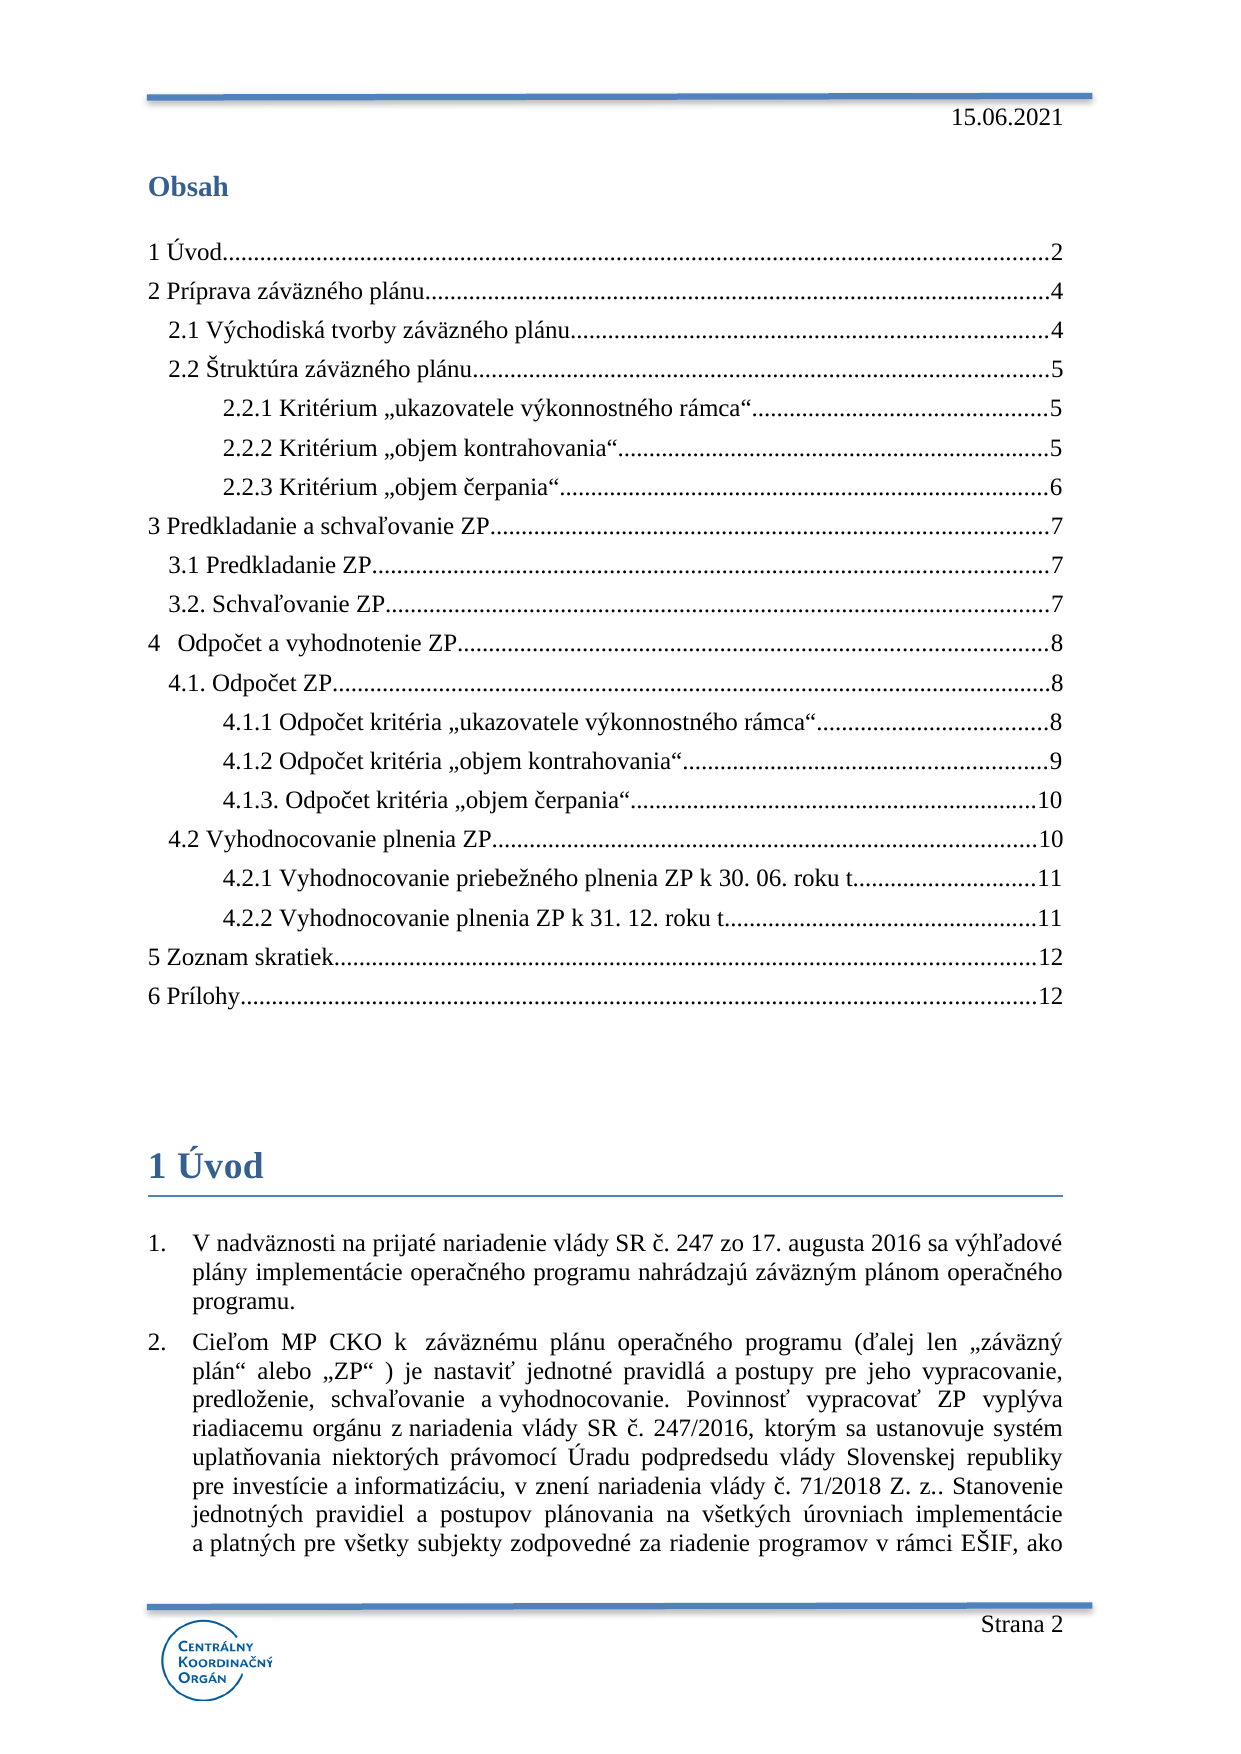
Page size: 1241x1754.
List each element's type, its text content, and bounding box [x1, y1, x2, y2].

text 1 Úvod [148, 1143, 1063, 1195]
picture [159, 1618, 272, 1700]
list V nadväznosti na prijaté nariadenie vlády SR č. 247 zo 17. augusta 2016 sa výhľadové plány implementácie operačného programu nahrádzajú záväzným plánom operačného programu. [148, 1228, 1063, 1314]
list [148, 1327, 1063, 1557]
